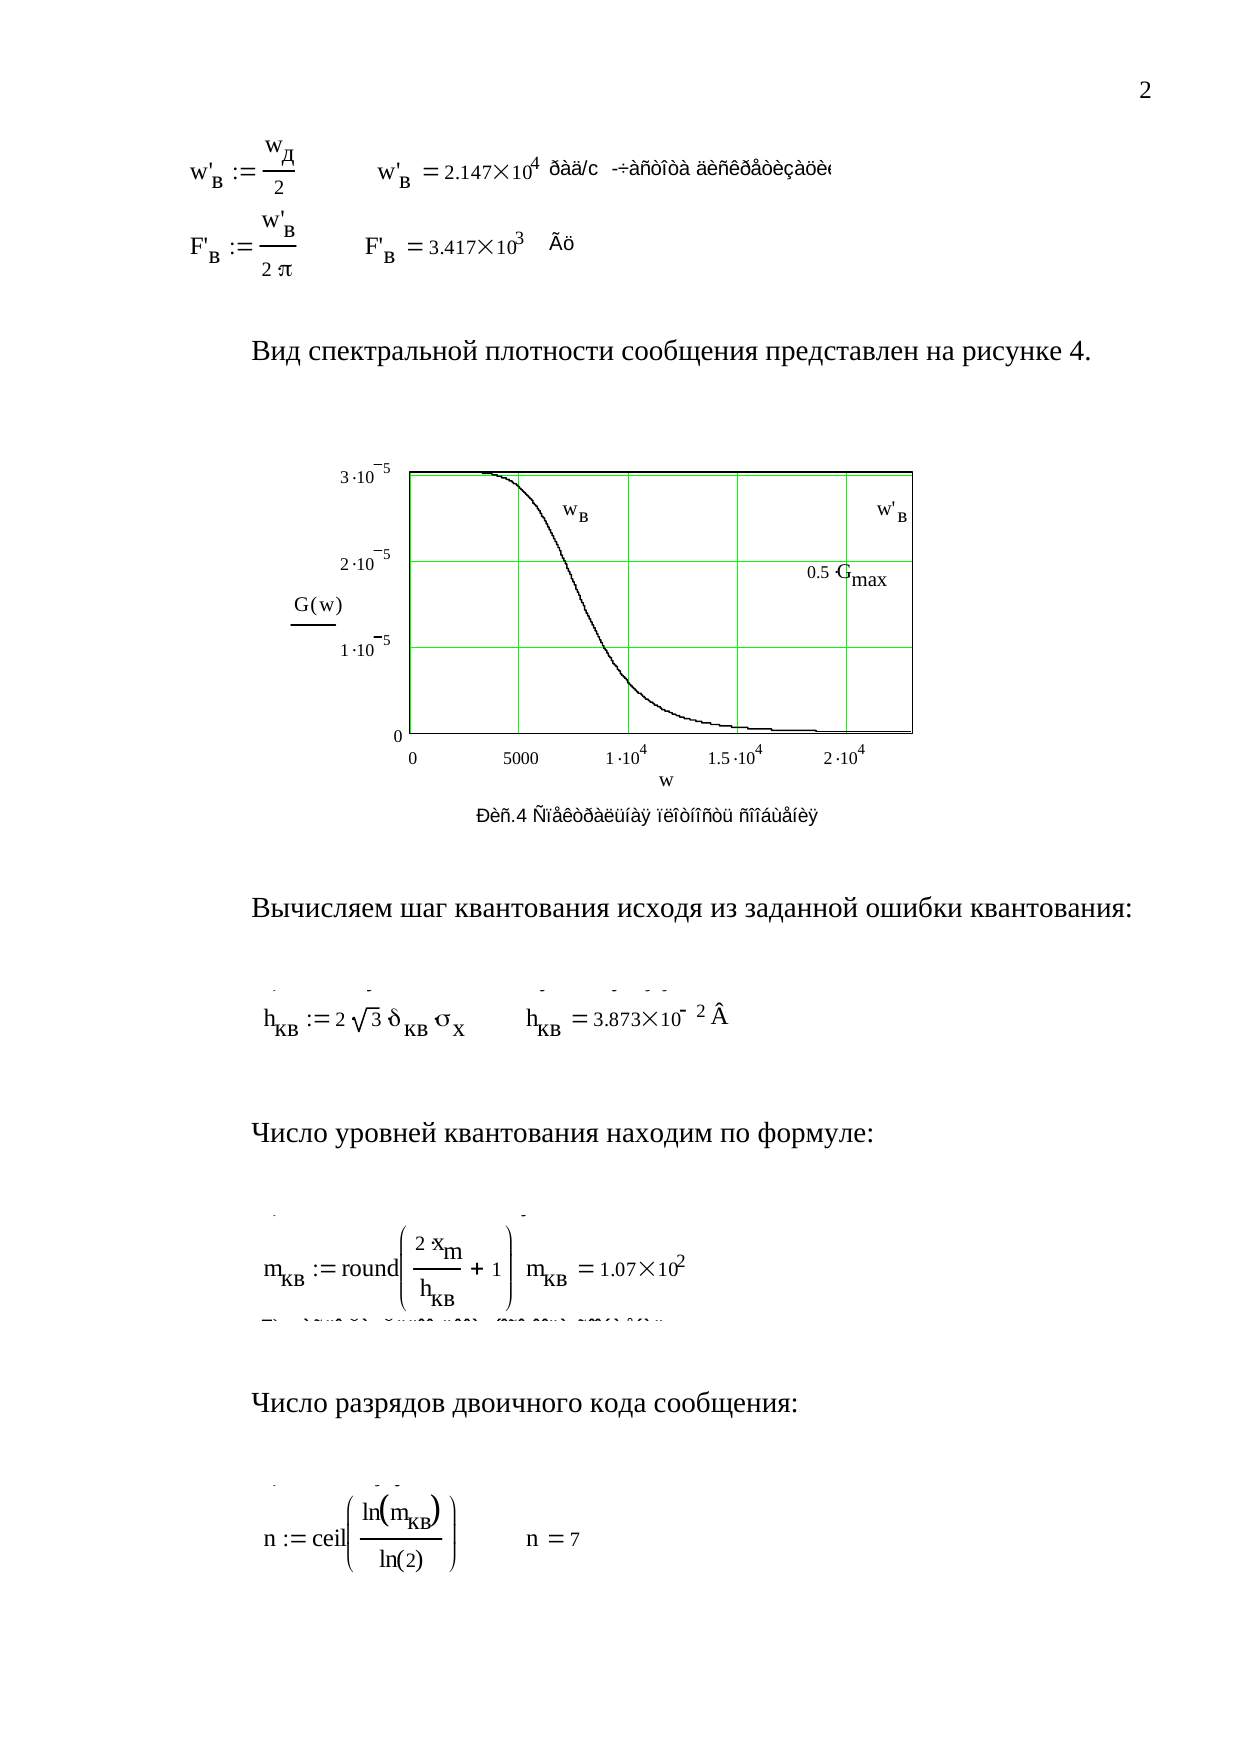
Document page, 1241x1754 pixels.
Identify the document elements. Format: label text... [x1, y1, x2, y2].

text Вид спектральной плотности сообщения представлен на рисунке 4. [177, 333, 1152, 366]
text Вычисляем шаг квантования исходя из заданной ошибки квантования: [177, 890, 1152, 924]
text Число разрядов двоичного кода сообщения: [177, 1385, 1152, 1419]
text Число уровней квантования находим по формуле: [177, 1115, 1152, 1148]
